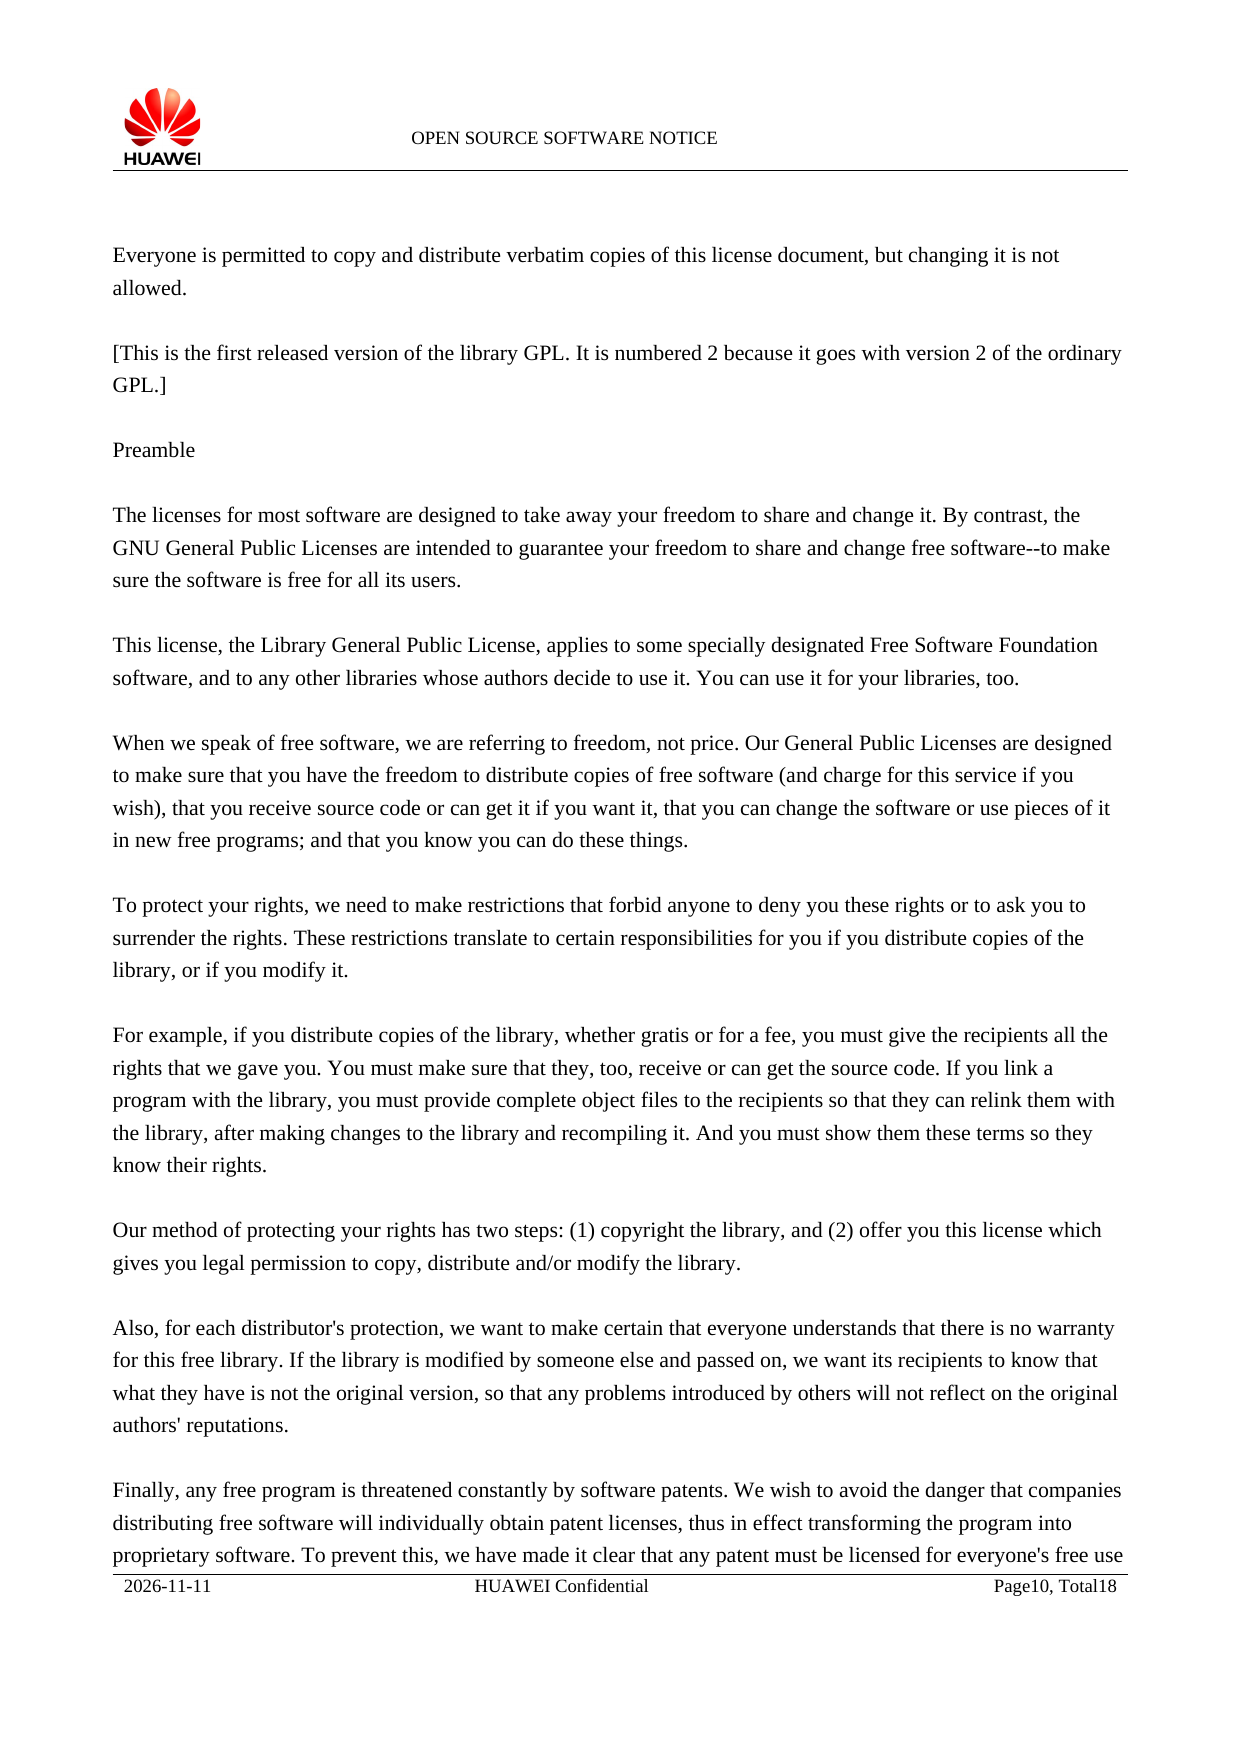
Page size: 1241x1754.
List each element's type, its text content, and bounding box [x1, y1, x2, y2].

picture [124, 88, 201, 165]
